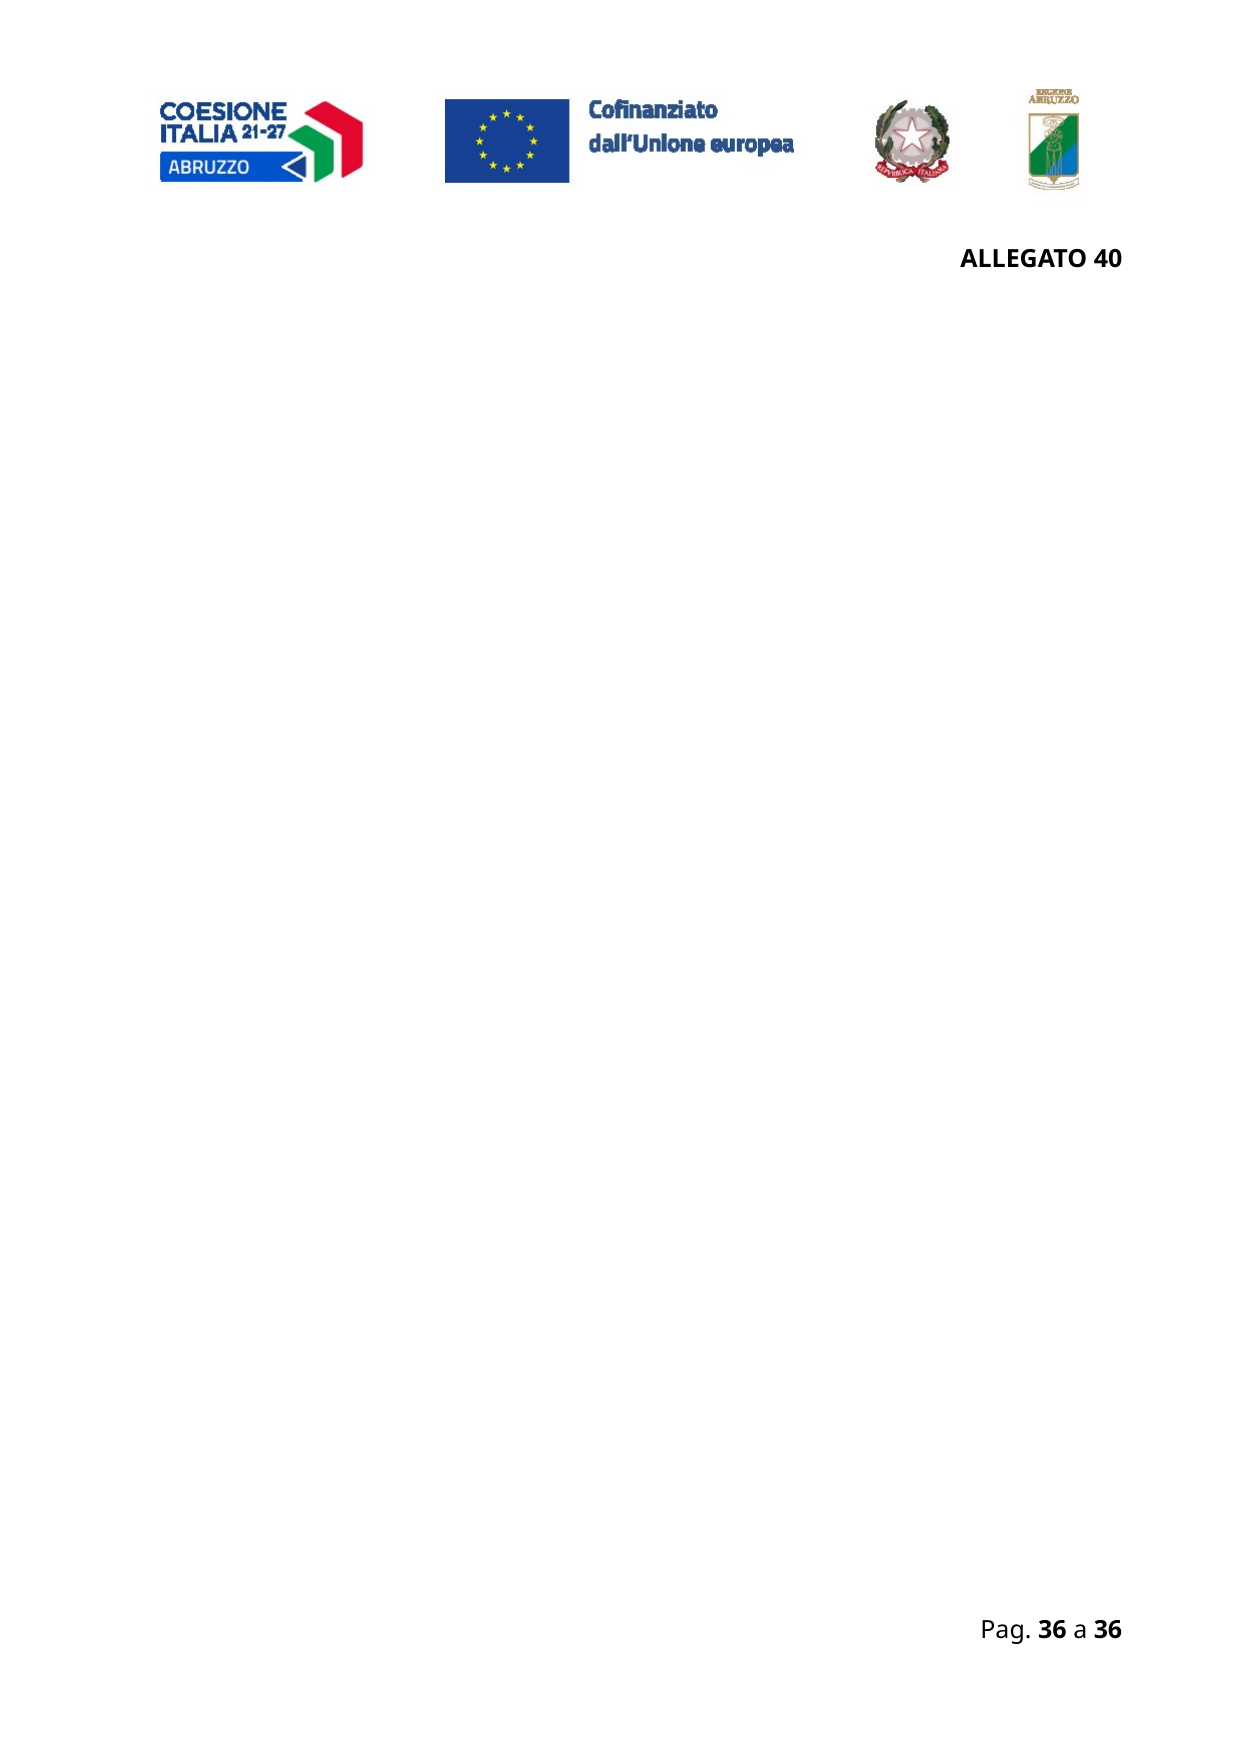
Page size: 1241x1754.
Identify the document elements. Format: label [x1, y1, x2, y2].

picture [118, 73, 1123, 207]
